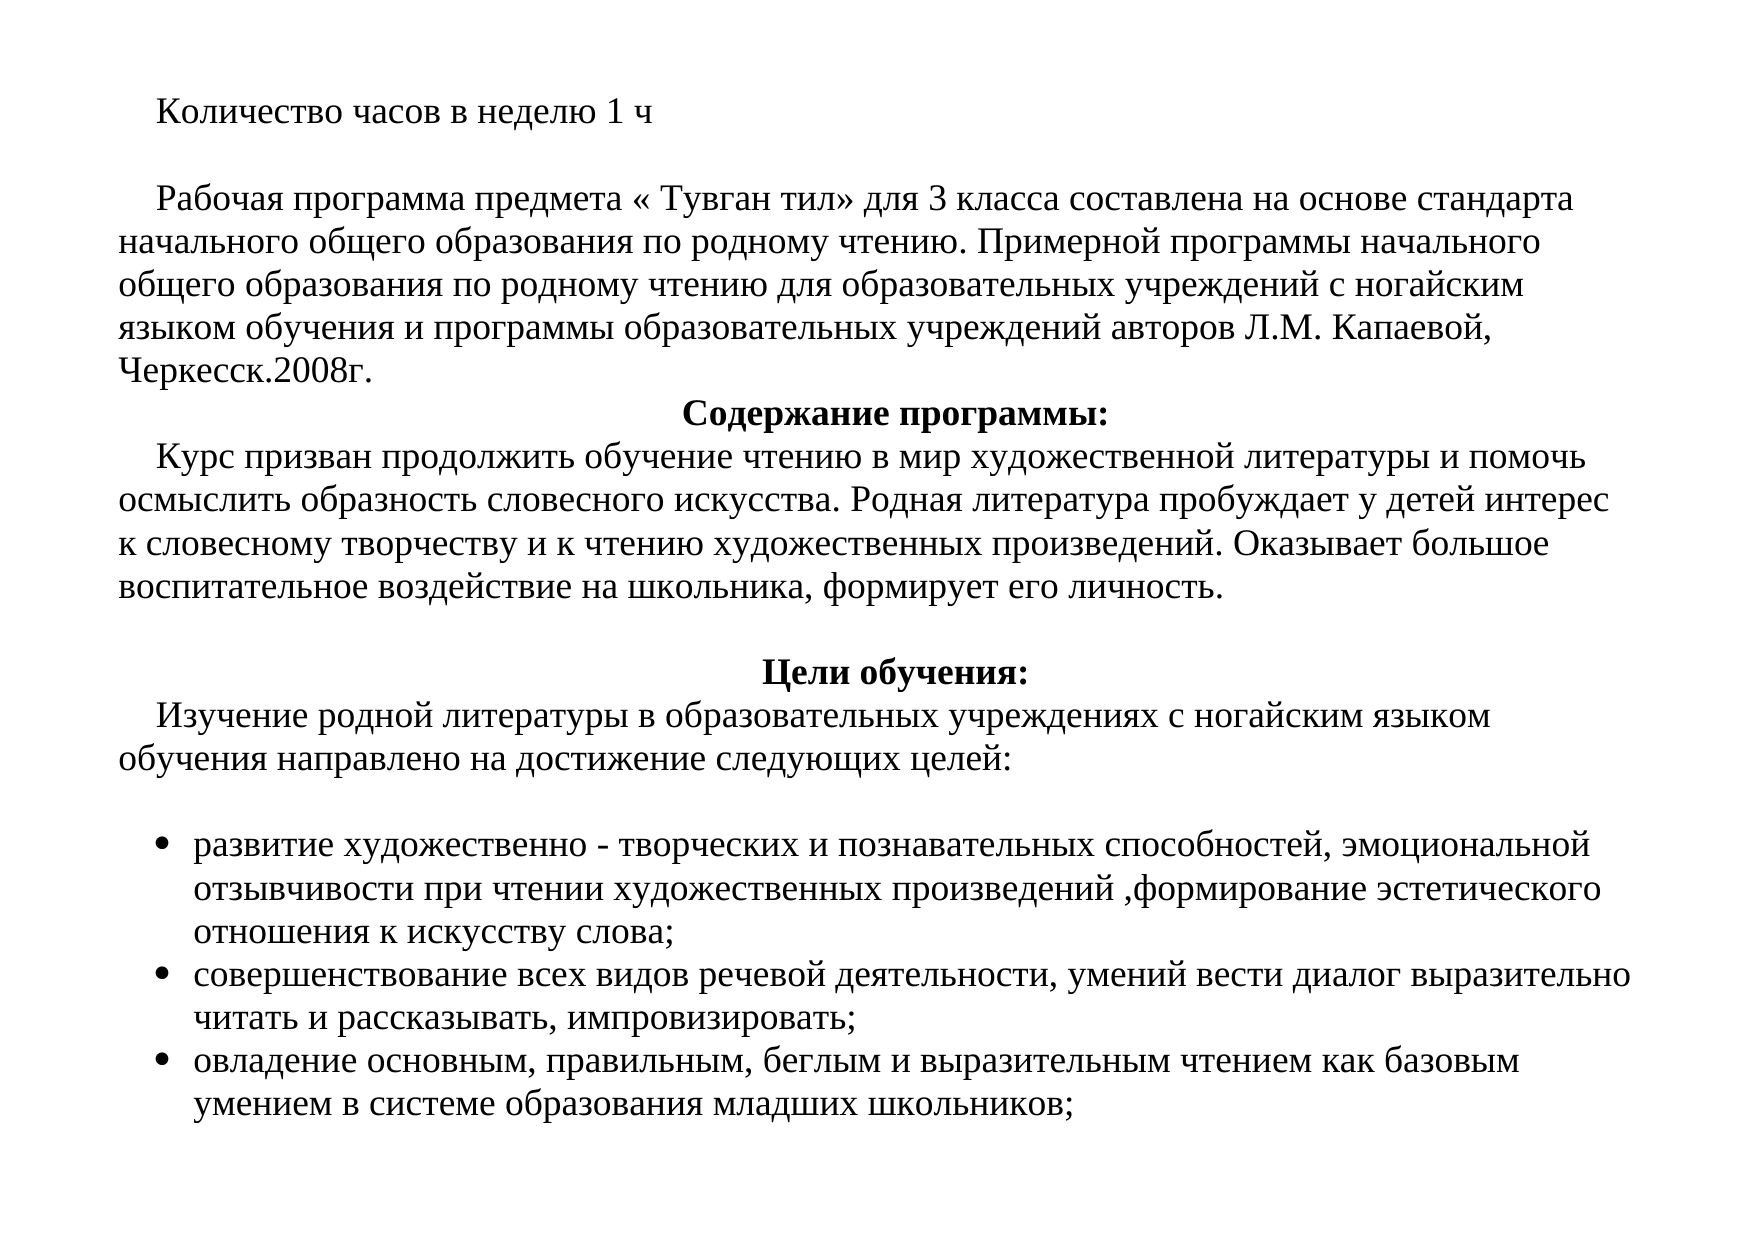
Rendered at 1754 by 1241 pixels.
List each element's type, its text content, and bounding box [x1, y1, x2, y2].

list овладение основным, правильным, беглым и выразительным чтением как базовым умением в системе образования младших школьников; [156, 1037, 1636, 1124]
list развитие художественно - творческих и познавательных способностей, эмоциональной отзывчивости при чтении художественных произведений ,формирование эстетического отношения к искусству слова; [156, 822, 1636, 951]
text Изучение родной литературы в образовательных учреждениях с ногайским языком обучения направлено на достижение следующих целей: [118, 692, 1636, 779]
text Цели обучения: [118, 649, 1636, 692]
text Курс призван продолжить обучение чтению в мир художественной литературы и помочь осмыслить образность словесного искусства. Родная литература пробуждает у детей интерес к словесному творчеству и к чтению художественных произведений. Оказывает большое воспитательное воздействие на школьника, формирует его личность. [118, 434, 1636, 606]
list совершенствование всех видов речевой деятельности, умений вести диалог выразительно читать и рассказывать, импровизировать; [156, 951, 1636, 1037]
text Рабочая программа предмета « Тувган тил» для 3 класса составлена на основе стандарта начального общего образования по родному чтению. Примерной программы начального общего образования по родному чтению для образовательных учреждений с ногайским языком обучения и программы образовательных учреждений авторов Л.М. Капаевой, Черкесск.2008г. [118, 175, 1636, 391]
text Количество часов в неделю 1 ч [118, 89, 1636, 132]
text Содержание программы: [118, 391, 1636, 434]
